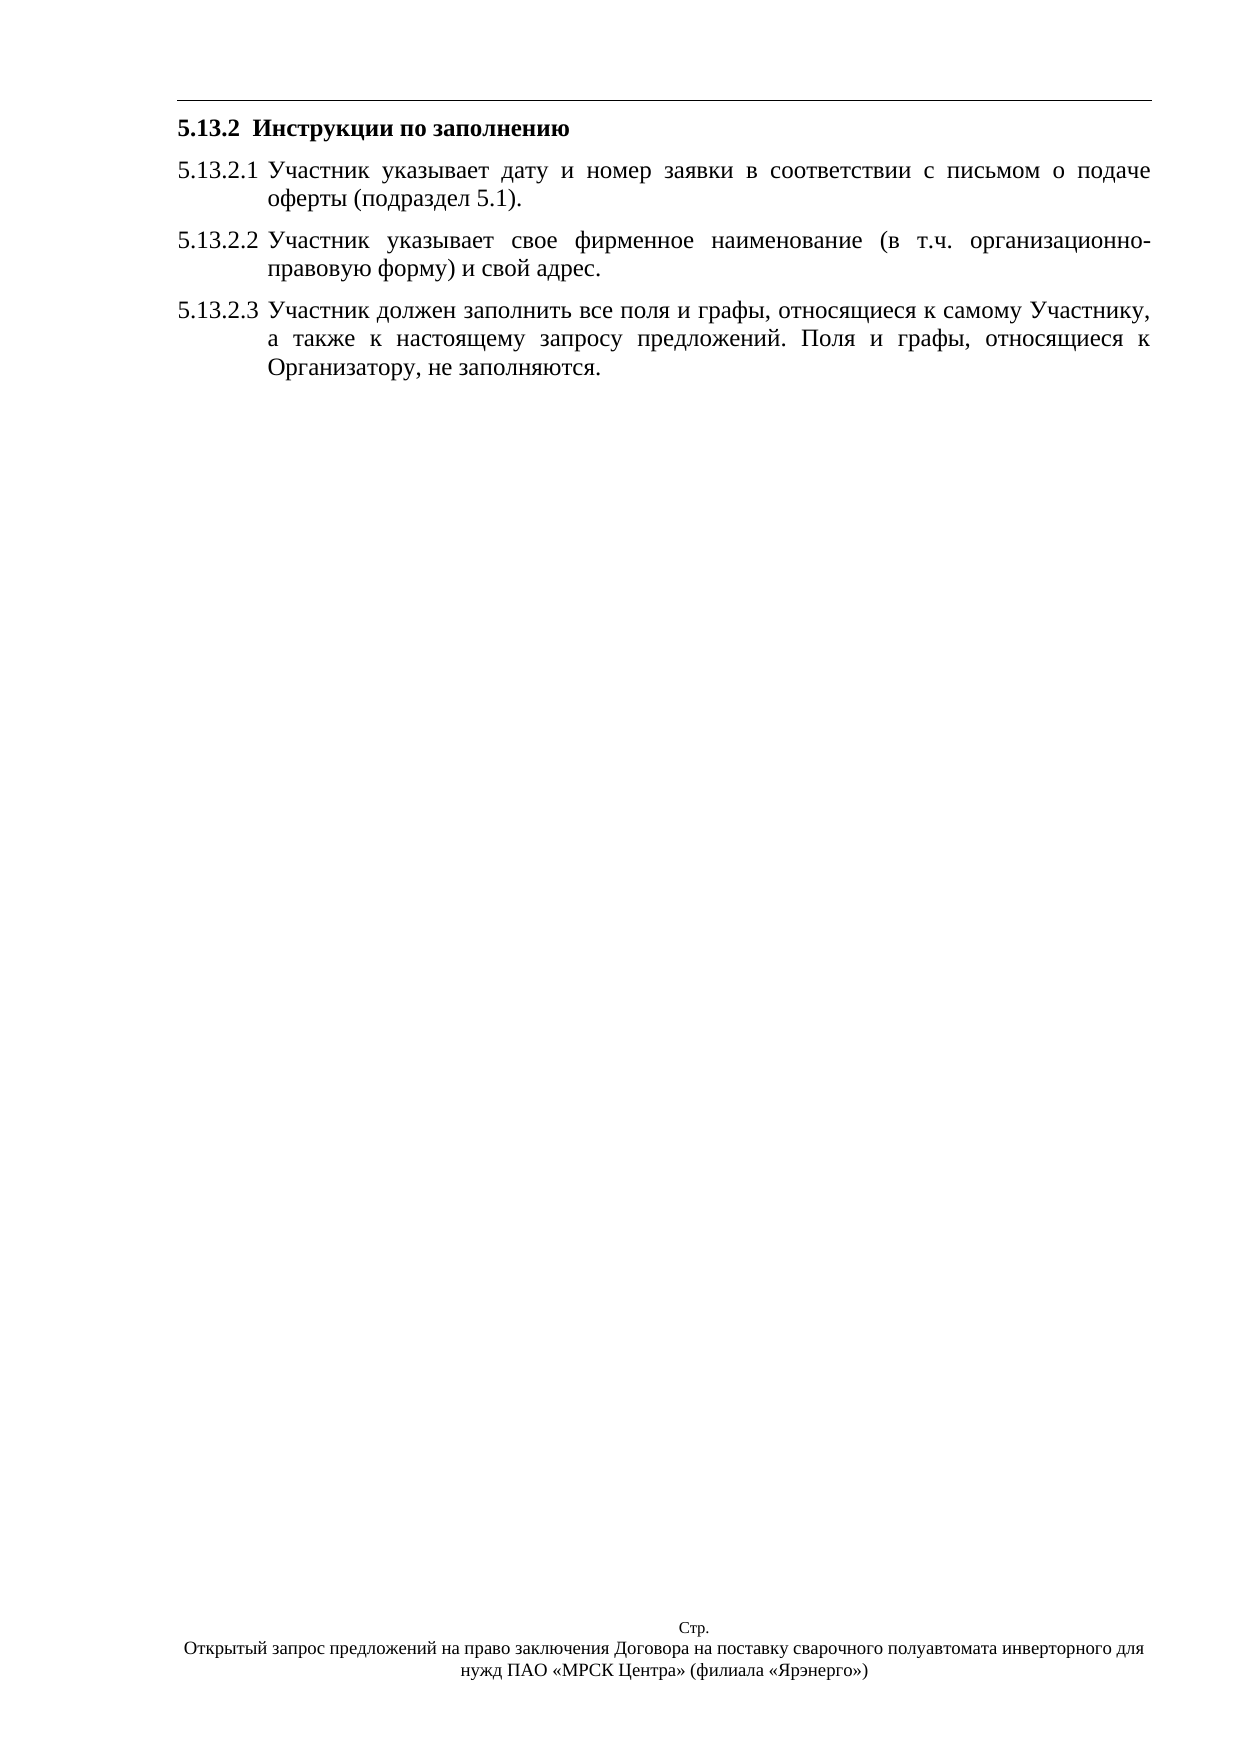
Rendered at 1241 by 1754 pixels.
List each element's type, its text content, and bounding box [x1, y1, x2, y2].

subtitle Инструкции по заполнению [177, 113, 1152, 142]
list Участник указывает дату и номер заявки в соответствии с письмом о подаче оферты (подраздел 5.1). [177, 155, 1152, 212]
list Участник должен заполнить все поля и графы, относящиеся к самому Участнику, а также к настоящему запросу предложений. Поля и графы, относящиеся к Организатору, не заполняются. [177, 295, 1152, 381]
list Участник указывает свое фирменное наименование (в т.ч. организационно-правовую форму) и свой адрес. [177, 225, 1152, 282]
